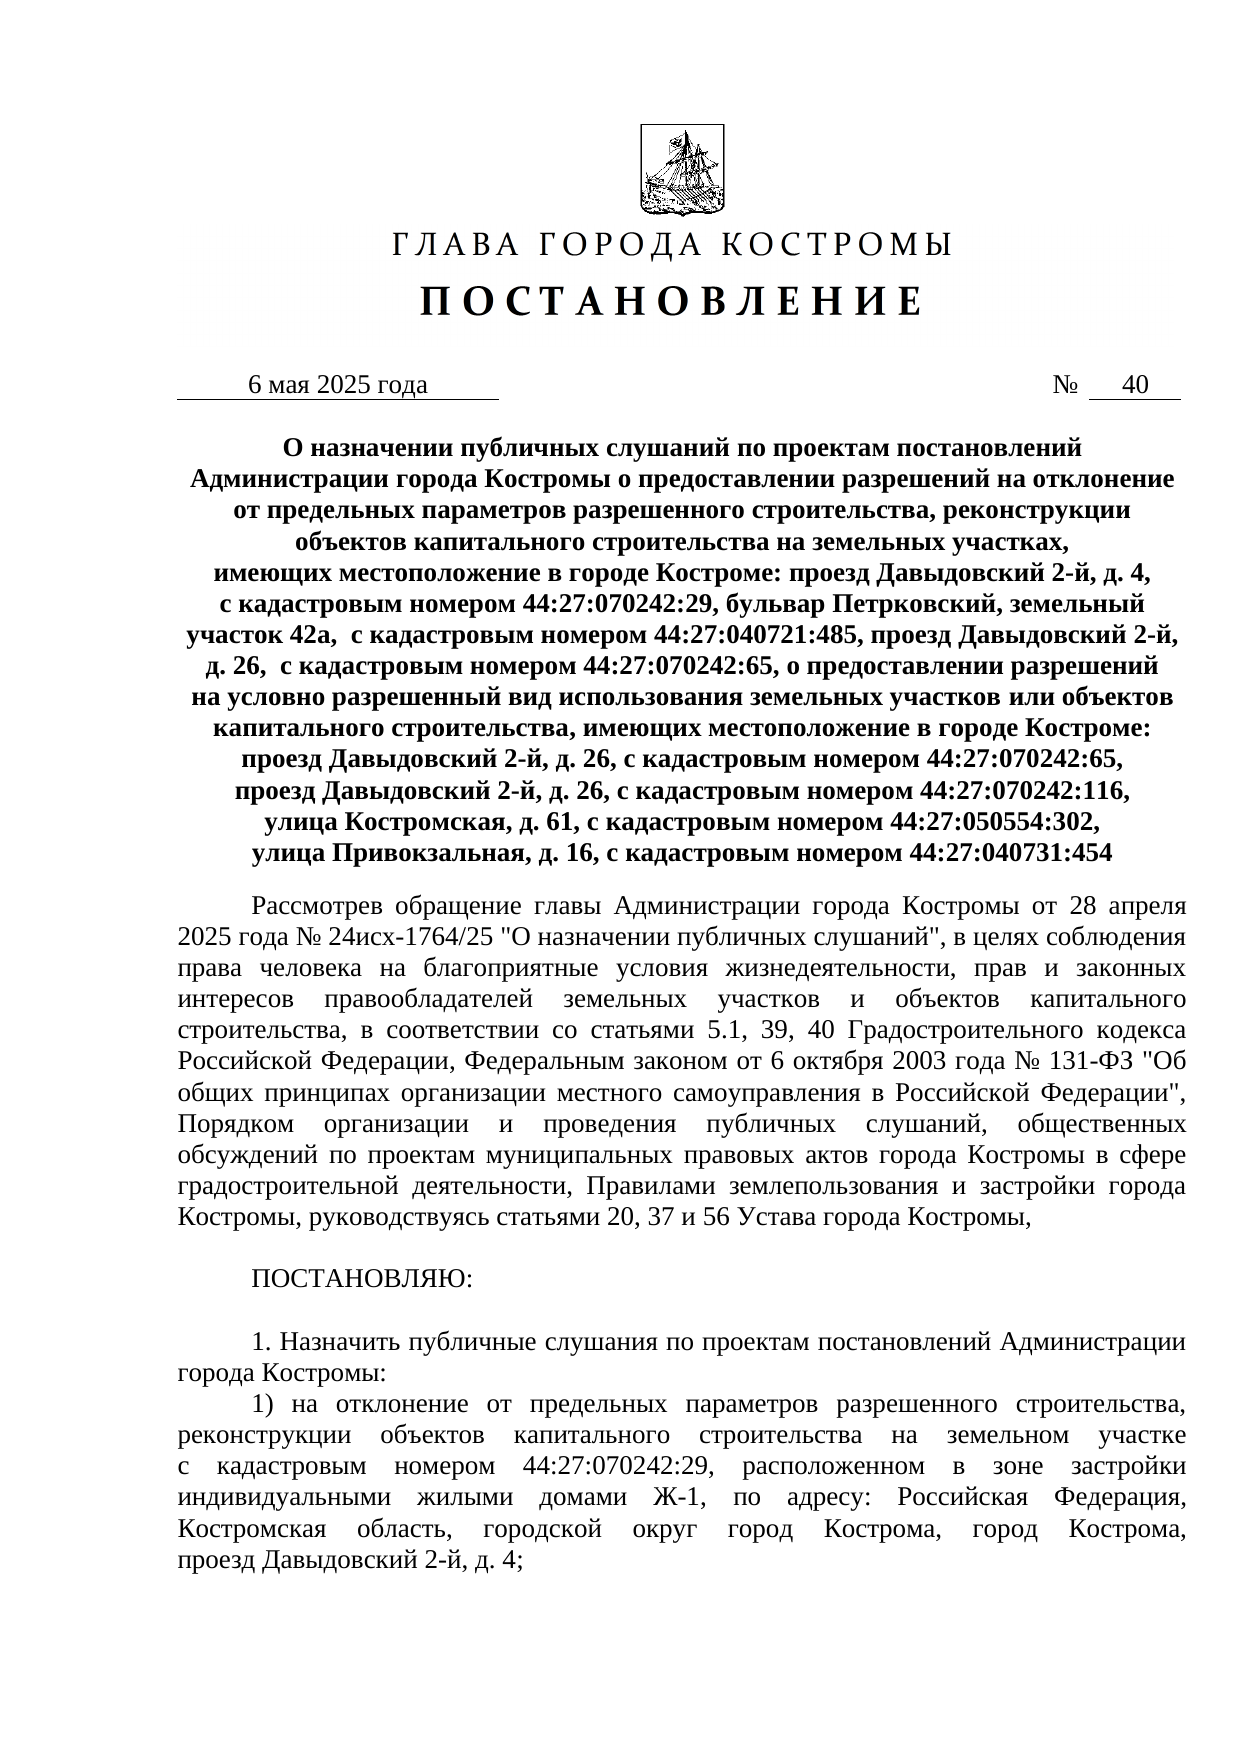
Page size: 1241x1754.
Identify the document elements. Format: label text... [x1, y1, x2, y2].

picture [177, 118, 1174, 347]
text Рассмотрев обращение главы Администрации города Костромы от 28 апреля 2025 года № 24исх-1764/25 "О назначении публичных слушаний", в целях соблюдения права человека на благоприятные условия жизнедеятельности, прав и законных интересов правообладателей земельных участков и объектов капитального строительства, в соответствии со статьями 5.1, 39, 40 Градостроительного кодекса Российской Федерации, Федеральным законом от 6 октября 2003 года № 131-ФЗ "Об общих принципах организации местного самоуправления в Российской Федерации", Порядком организации и проведения публичных слушаний, общественных обсуждений по проектам муниципальных правовых актов города Костромы в сфере градостроительной деятельности, Правилами землепользования и застройки города Костромы, руководствуясь статьями 20, 37 и 56 Устава города Костромы, [177, 889, 1188, 1231]
table_header 6 мая 2025 года [177, 368, 499, 399]
subtitle на условно разрешенный вид использования земельных участков или объектов капитального строительства, имеющих местоположение в городе Костроме: проезд Давыдовский 2-й, д. 26, с кадастровым номером 44:27:070242:65, [177, 680, 1188, 774]
subtitle улица Привокзальная, д. 16, с кадастровым номером 44:27:040731:454 [177, 836, 1188, 867]
text 1) на отклонение от предельных параметров разрешенного строительства, реконструкции объектов капитального строительства на земельном участке с кадастровым номером 44:27:070242:29, расположенном в зоне застройки индивидуальными жилыми домами Ж-1, по адресу: Российская Федерация, Костромская область, городской округ город Кострома, город Кострома, проезд Давыдовский 2-й, д. 4; [177, 1387, 1188, 1574]
subtitle с кадастровым номером 44:27:070242:29, бульвар Петрковский, земельный участок 42а, с кадастровым номером 44:27:040721:485, проезд Давыдовский 2-й, д. 26, с кадастровым номером 44:27:070242:65, о предоставлении разрешений [177, 587, 1188, 680]
subtitle улица Костромская, д. 61, с кадастровым номером 44:27:050554:302, [177, 805, 1188, 836]
subtitle Администрации города Костромы о предоставлении разрешений на отклонение от предельных параметров разрешенного строительства, реконструкции объектов капитального строительства на земельных участках, [177, 462, 1188, 556]
subtitle О назначении публичных слушаний по проектам постановлений [177, 431, 1188, 462]
subtitle проезд Давыдовский 2-й, д. 26, с кадастровым номером 44:27:070242:116, [177, 774, 1188, 805]
table_header № [499, 368, 1089, 399]
subtitle имеющих местоположение в городе Костроме: проезд Давыдовский 2-й, д. 4, [177, 556, 1188, 587]
text ПОСТАНОВЛЯЮ: [177, 1262, 1188, 1294]
text 1. Назначить публичные слушания по проектам постановлений Администрации города Костромы: [177, 1325, 1188, 1387]
table_header 40 [1089, 368, 1181, 399]
